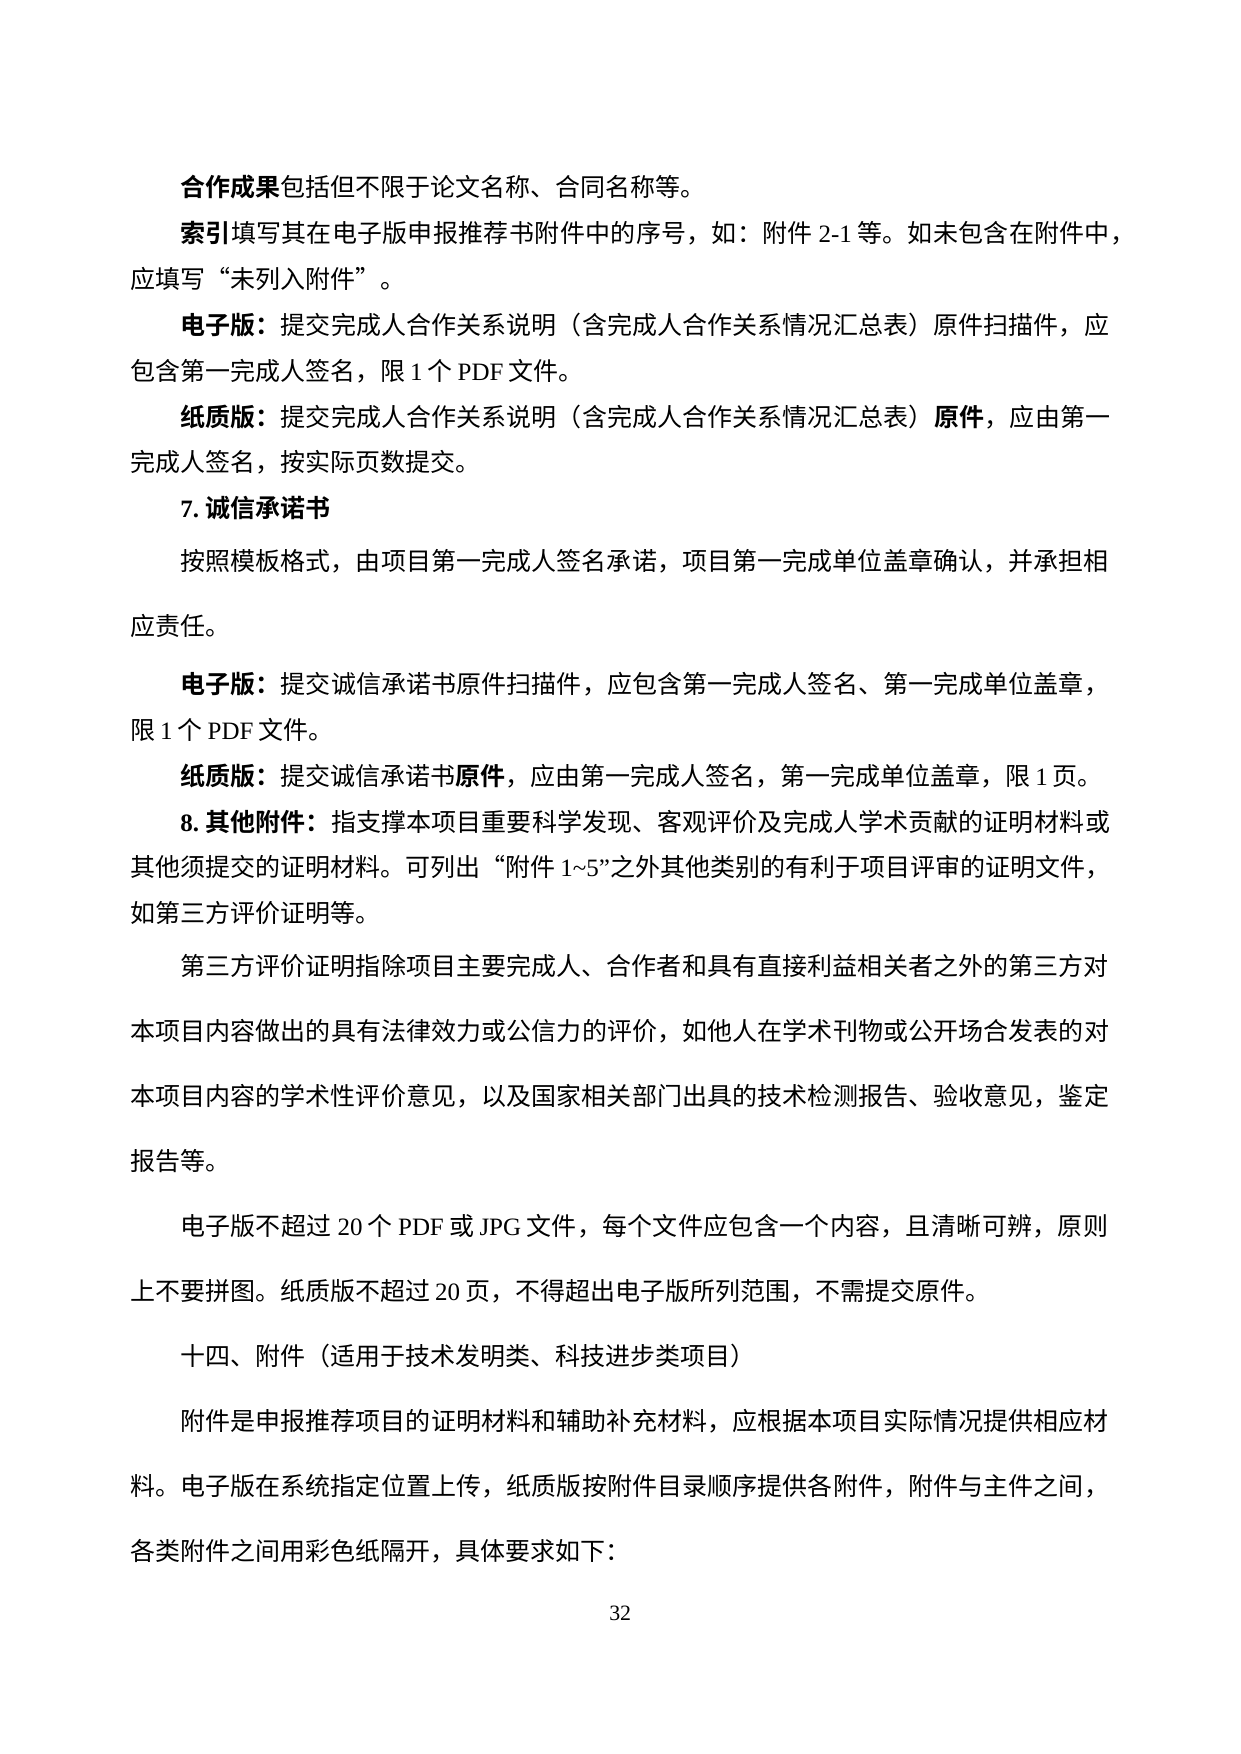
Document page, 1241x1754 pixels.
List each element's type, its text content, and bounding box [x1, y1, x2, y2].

text 索引填写其在电子版申报推荐书附件中的序号，如：附件2-1等。如未包含在附件中，应填写“未列入附件”。 [130, 206, 1110, 298]
text 电子版：提交诚信承诺书原件扫描件，应包含第一完成人签名、第一完成单位盖章，限1个PDF文件。 [130, 657, 1110, 748]
text 按照模板格式，由项目第一完成人签名承诺，项目第一完成单位盖章确认，并承担相应责任。 [130, 527, 1110, 657]
text 十四、附件（适用于技术发明类、科技进步类项目） [130, 1322, 1110, 1387]
text 附件是申报推荐项目的证明材料和辅助补充材料，应根据本项目实际情况提供相应材料。电子版在系统指定位置上传，纸质版按附件目录顺序提供各附件，附件与主件之间，各类附件之间用彩色纸隔开，具体要求如下： [130, 1387, 1110, 1582]
text 合作成果包括但不限于论文名称、合同名称等。 [130, 160, 1110, 206]
text 电子版不超过20个PDF或JPG文件，每个文件应包含一个内容，且清晰可辨，原则上不要拼图。纸质版不超过20页，不得超出电子版所列范围，不需提交原件。 [130, 1192, 1110, 1322]
text 7. 诚信承诺书 [130, 481, 1110, 527]
text 纸质版：提交完成人合作关系说明（含完成人合作关系情况汇总表）原件，应由第一完成人签名，按实际页数提交。 [130, 389, 1110, 481]
text 第三方评价证明指除项目主要完成人、合作者和具有直接利益相关者之外的第三方对本项目内容做出的具有法律效力或公信力的评价，如他人在学术刊物或公开场合发表的对本项目内容的学术性评价意见，以及国家相关部门出具的技术检测报告、验收意见，鉴定报告等。 [130, 932, 1110, 1192]
text 纸质版：提交诚信承诺书原件，应由第一完成人签名，第一完成单位盖章，限1页。 [130, 748, 1110, 794]
text 电子版：提交完成人合作关系说明（含完成人合作关系情况汇总表）原件扫描件，应包含第一完成人签名，限1个PDF文件。 [130, 298, 1110, 389]
text 8. 其他附件：指支撑本项目重要科学发现、客观评价及完成人学术贡献的证明材料或其他须提交的证明材料。可列出“附件1~5”之外其他类别的有利于项目评审的证明文件，如第三方评价证明等。 [130, 794, 1110, 932]
